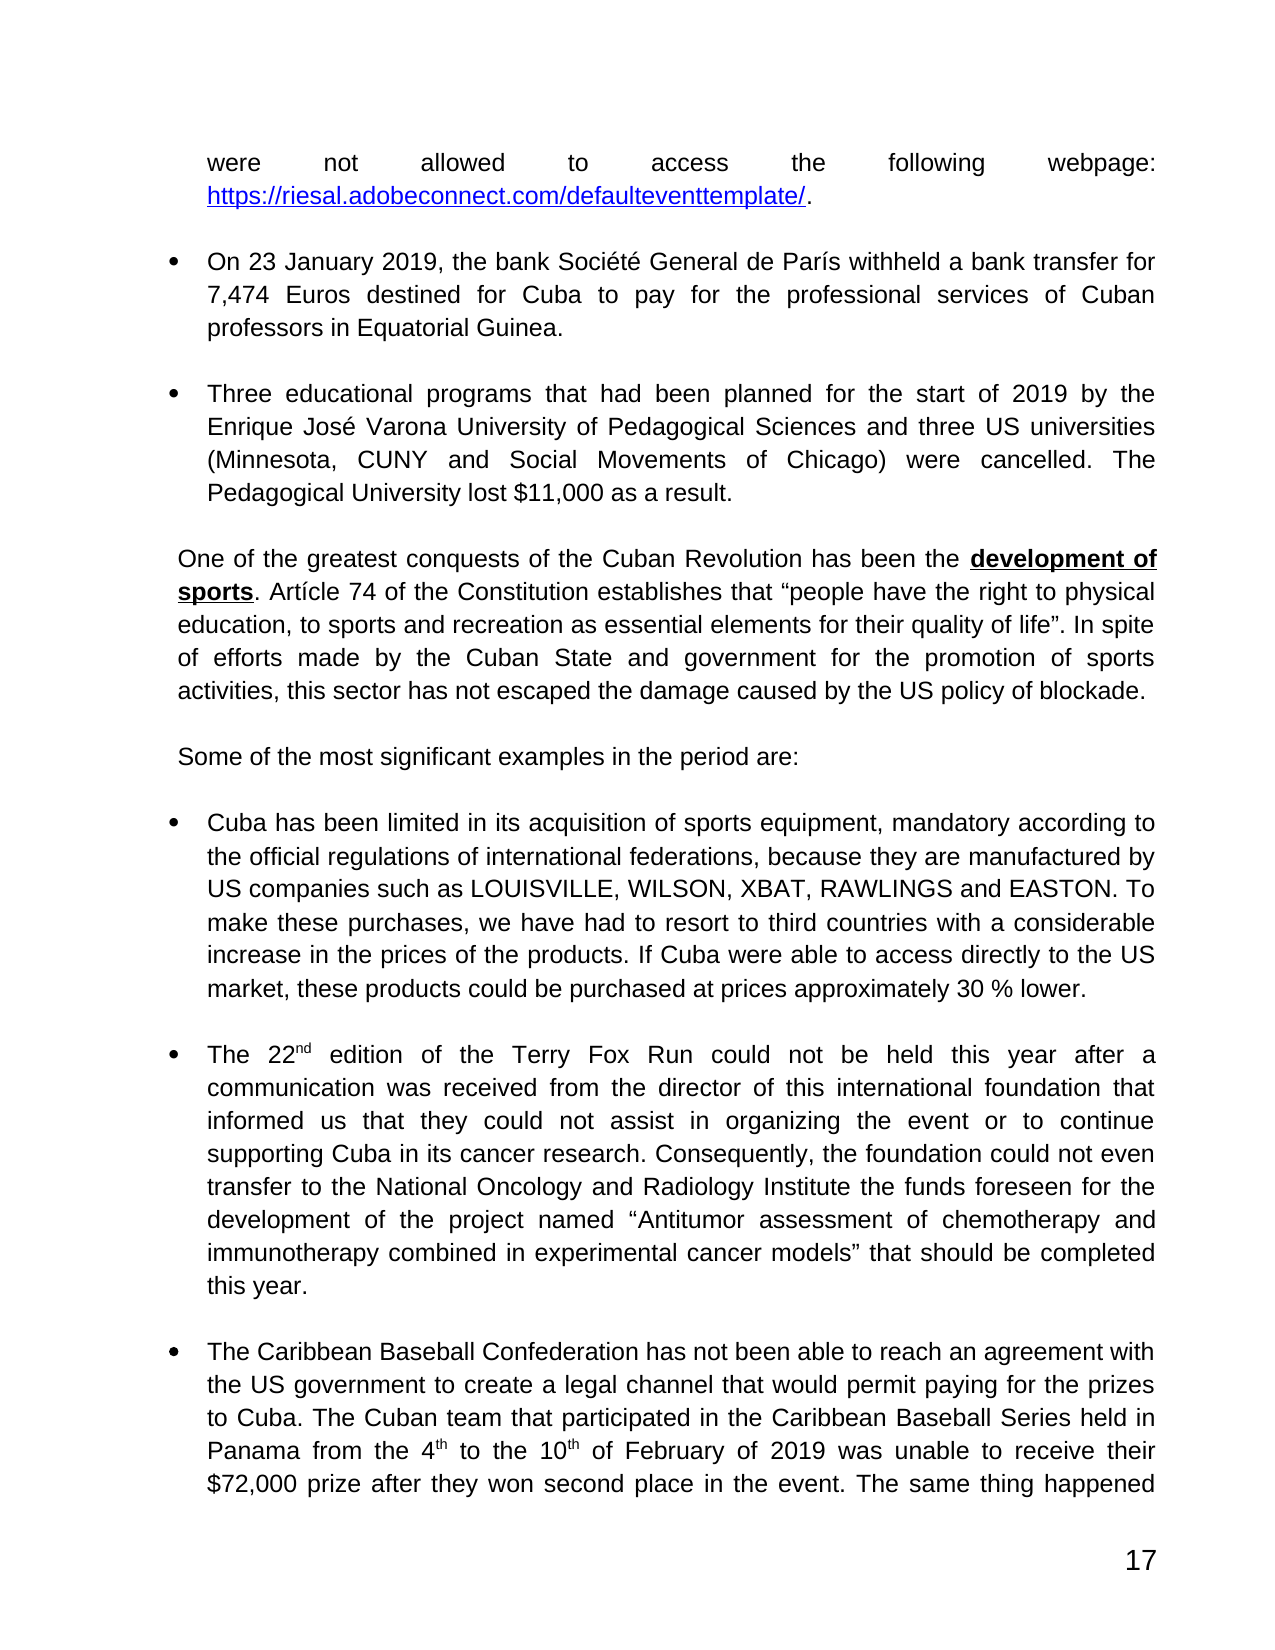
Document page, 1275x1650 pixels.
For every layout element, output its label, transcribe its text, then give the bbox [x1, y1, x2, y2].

list On 23 January 2019, the bank Société General de París withheld a bank transfer for 7,474 Euros destined for Cuba to pay for the professional services of Cuban professors in Equatorial Guinea. [169, 247, 1157, 342]
text Some of the most significant examples in the period are: [177, 742, 1157, 771]
list Cuba has been limited in its acquisition of sports equipment, mandatory according to the official regulations of international federations, because they are manufactured by US companies such as LOUISVILLE, WILSON, XBAT, RAWLINGS and EASTON. To make these purchases, we have had to resort to third countries with a considerable increase in the prices of the products. If Cuba were able to access directly to the US market, these products could be purchased at prices approximately 30 % lower. [169, 808, 1157, 1002]
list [169, 148, 1157, 209]
text One of the greatest conquests of the Cuban Revolution has been the development of sports. Artícle 74 of the Constitution establishes that “people have the right to physical education, to sports and recreation as essential elements for their quality of life”. In spite of efforts made by the Cuban State and government for the promotion of sports activities, this sector has not escaped the damage caused by the US policy of blockade. [177, 544, 1157, 705]
list Three educational programs that had been planned for the start of 2019 by the Enrique José Varona University of Pedagogical Sciences and three US universities (Minnesota, CUNY and Social Movements of Chicago) were cancelled. The Pedagogical University lost $11,000 as a result. [169, 379, 1157, 507]
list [169, 1337, 1157, 1498]
list The 22nd edition of the Terry Fox Run could not be held this year after a communication was received from the director of this international foundation that informed us that they could not assist in organizing the event or to continue supporting Cuba in its cancer research. Consequently, the foundation could not even transfer to the National Oncology and Radiology Institute the funds foreseen for the development of the project named “Antitumor assessment of chemotherapy and immunotherapy combined in experimental cancer models” that should be completed this year. [169, 1039, 1157, 1299]
